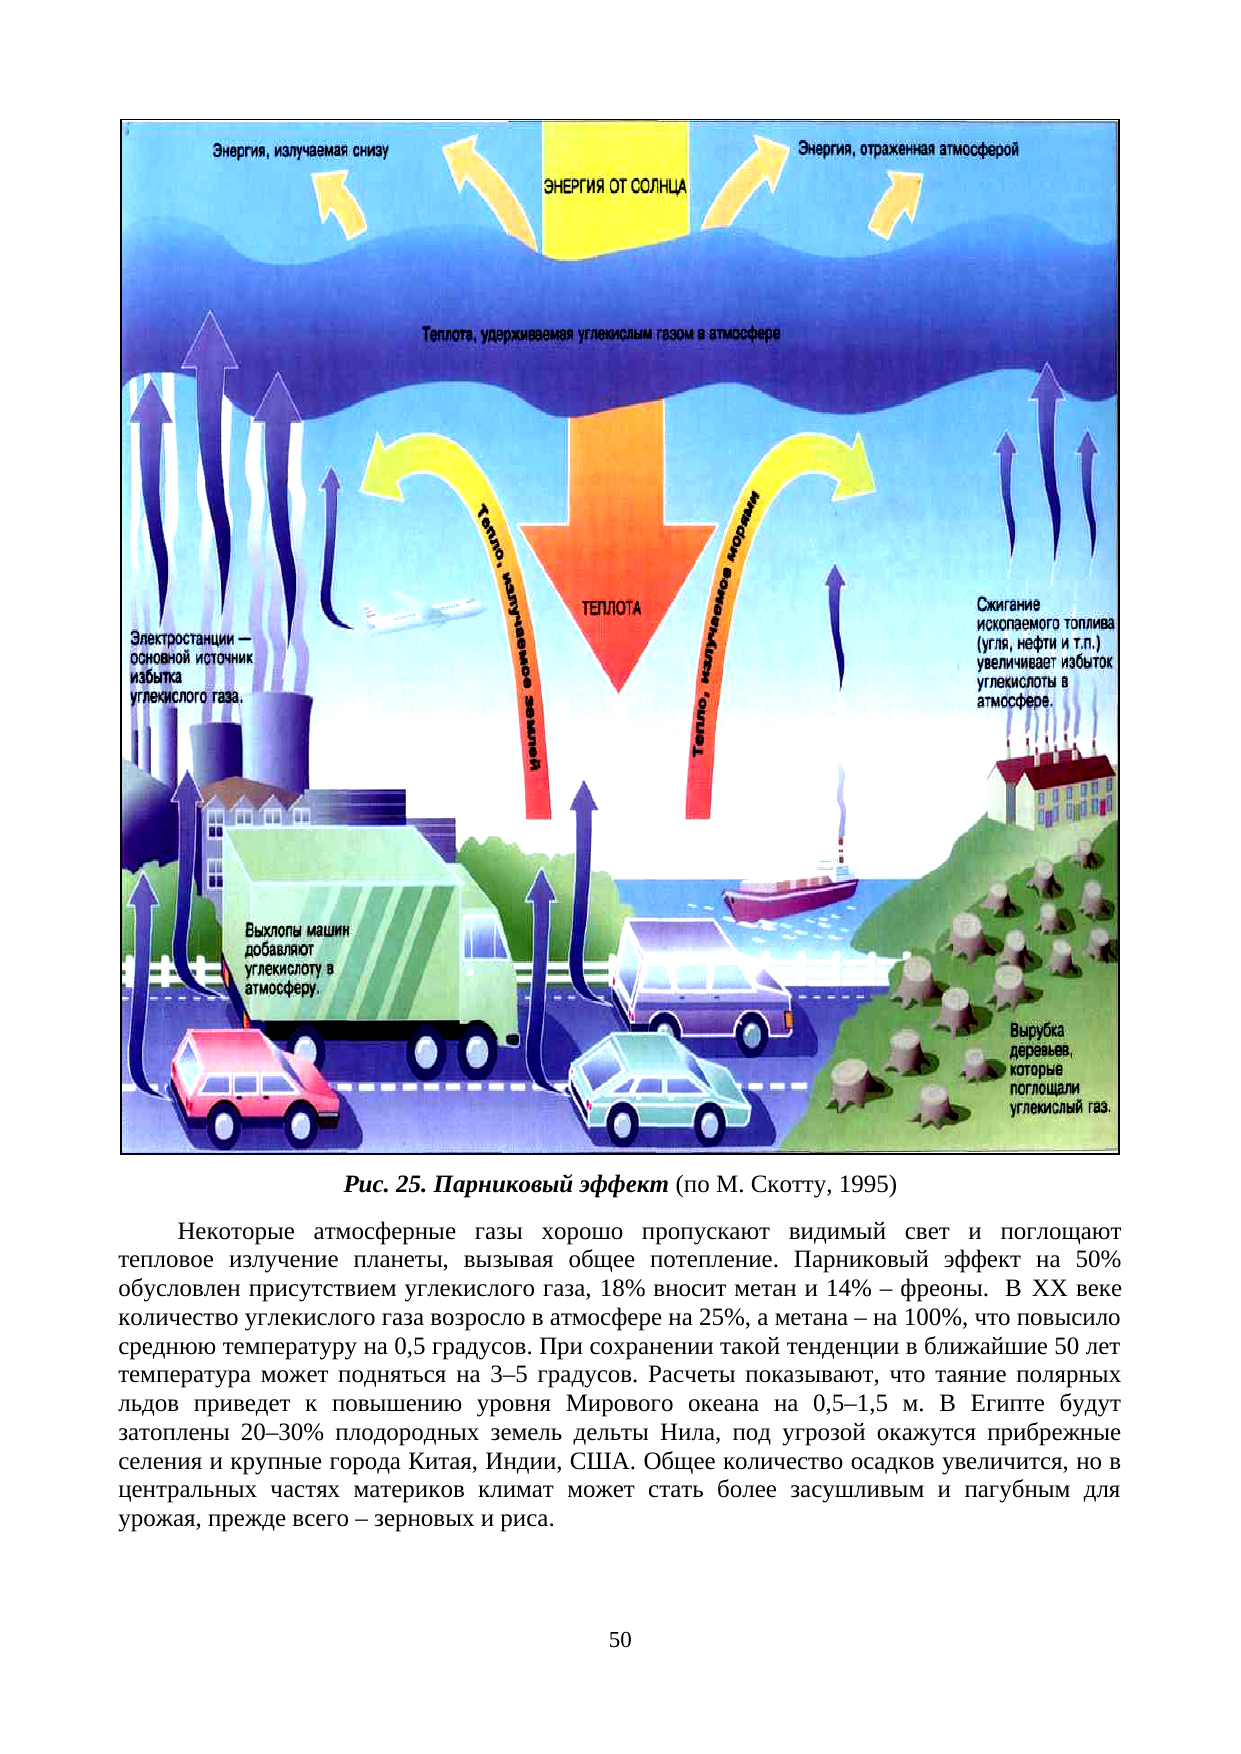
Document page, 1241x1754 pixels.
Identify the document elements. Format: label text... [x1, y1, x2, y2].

text Рис. 25. Парниковый эффект (по М. Скотту, 1995) [118, 1169, 1122, 1205]
picture [122, 120, 1118, 1153]
text Некоторые атмосферные газы хорошо пропускают видимый свет и поглощают тепловое излучение планеты, вызывая общее потепление. Парниковый эффект на 50% обусловлен присутствием углекислого газа, 18% вносит метан и 14% – фреоны. В XX веке количество углекислого газа возросло в атмосфере на 25%, а метана – на 100%, что повысило среднюю температуру на 0,5 градусов. При сохранении такой тенденции в ближайшие 50 лет температура может подняться на 3–5 градусов. Расчеты показывают, что таяние полярных льдов приведет к повышению уровня Мирового океана на 0,5–1,5 м. В Египте будут затоплены 20–30% плодородных земель дельты Нила, под угрозой окажутся прибрежные селения и крупные города Китая, Индии, США. Общее количество осадков увеличится, но в центральных частях материков климат может стать более засушливым и пагубным для урожая, прежде всего – зерновых и риса. [118, 1216, 1122, 1532]
